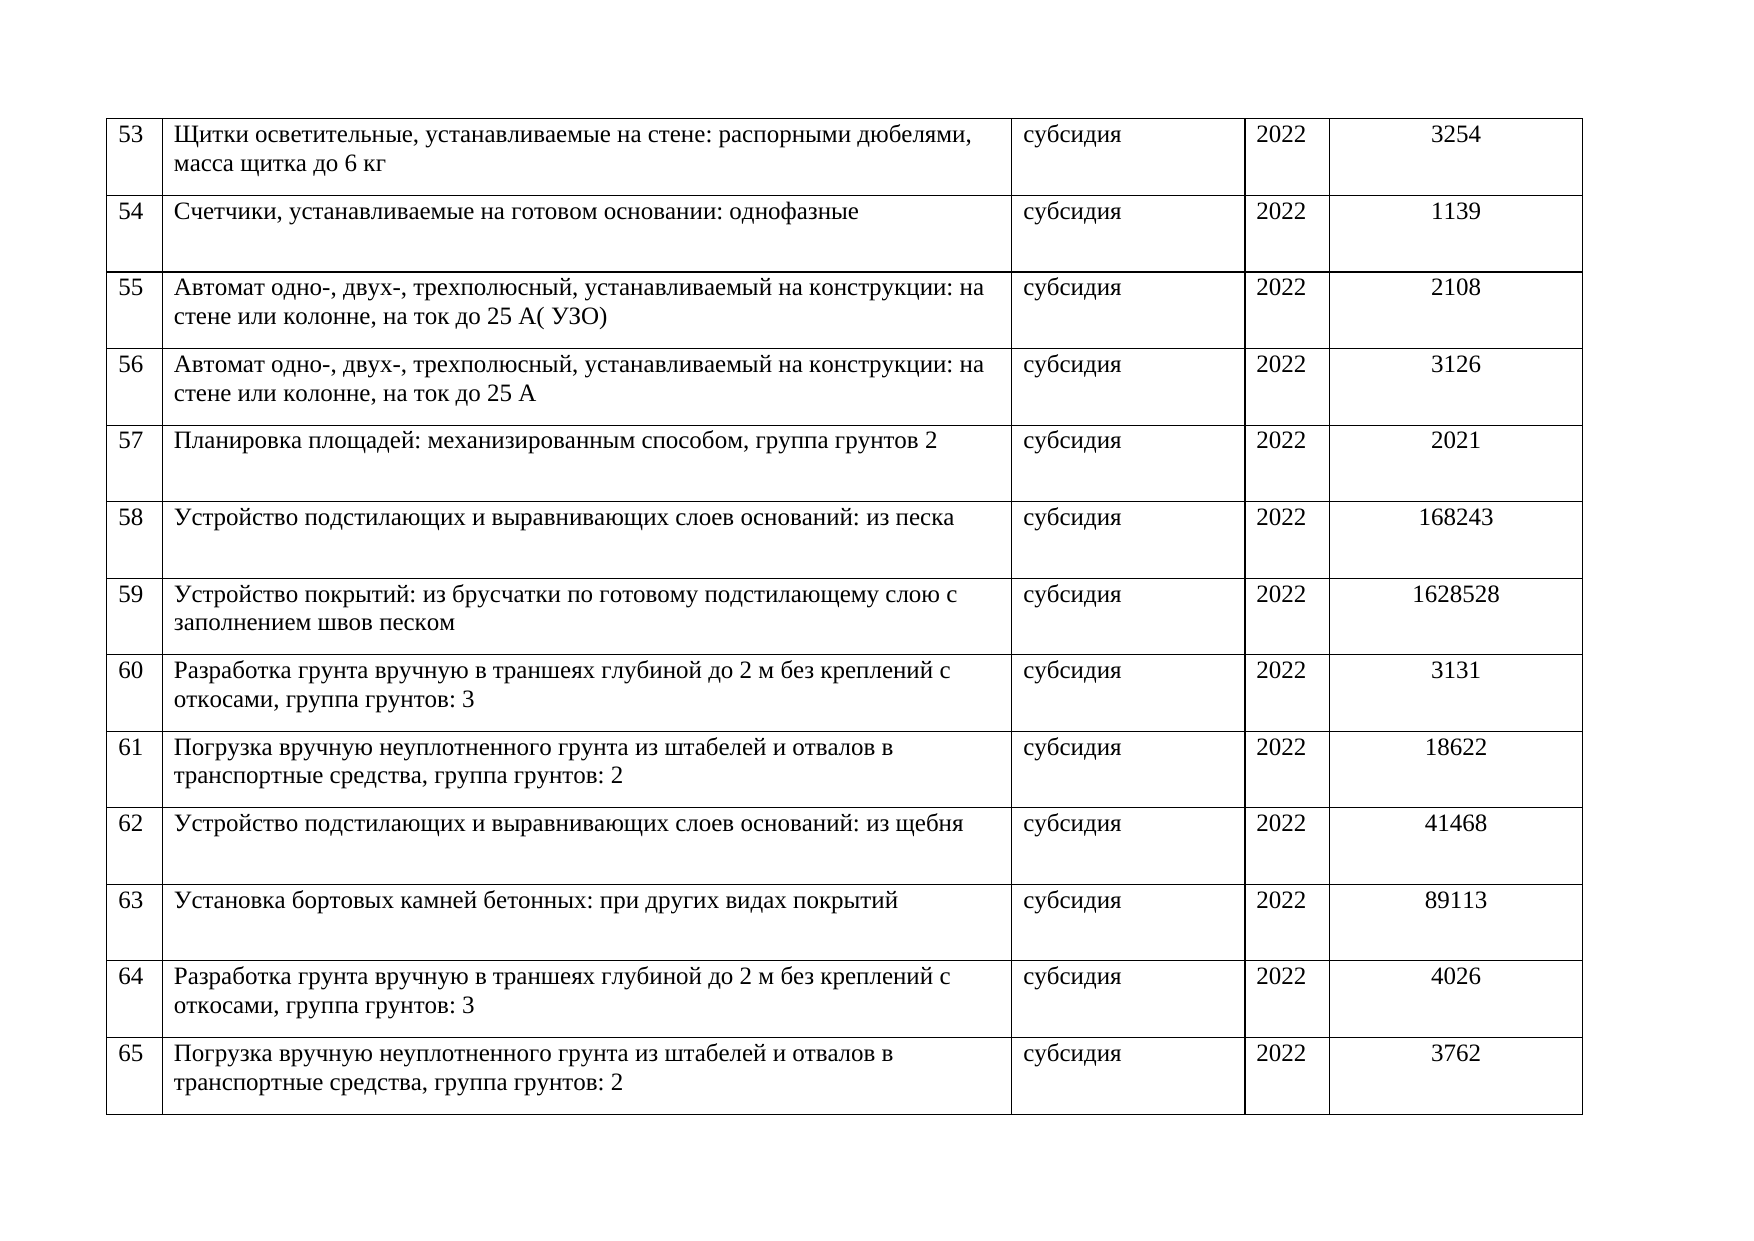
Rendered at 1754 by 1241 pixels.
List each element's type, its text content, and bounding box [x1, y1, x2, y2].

table_cell субсидия [1012, 808, 1244, 884]
table_cell 18622 [1330, 732, 1582, 807]
table_cell Разработка грунта вручную в траншеях глубиной до 2 м без креплений с откосами, группа грунтов: 3 [163, 961, 1011, 1037]
table_cell 65 [107, 1038, 162, 1113]
table_cell Погрузка вручную неуплотненного грунта из штабелей и отвалов в транспортные средства, группа грунтов: 2 [163, 732, 1011, 807]
table_cell 2022 [1246, 196, 1329, 271]
table_cell 4026 [1330, 961, 1582, 1037]
table_cell 2022 [1246, 808, 1329, 884]
table_cell 56 [107, 349, 162, 424]
table_cell субсидия [1012, 502, 1244, 578]
table_cell Погрузка вручную неуплотненного грунта из штабелей и отвалов в транспортные средства, группа грунтов: 2 [163, 1038, 1011, 1113]
table_cell 64 [107, 961, 162, 1037]
table_cell 2022 [1246, 732, 1329, 807]
table_cell субсидия [1012, 349, 1244, 424]
table_cell 62 [107, 808, 162, 884]
table_cell 168243 [1330, 502, 1582, 578]
table_cell Разработка грунта вручную в траншеях глубиной до 2 м без креплений с откосами, группа грунтов: 3 [163, 655, 1011, 731]
table_cell субсидия [1012, 196, 1244, 271]
table_cell 2022 [1246, 426, 1329, 501]
table_cell 54 [107, 196, 162, 271]
table_cell Установка бортовых камней бетонных: при других видах покрытий [163, 885, 1011, 960]
table_cell 1628528 [1330, 579, 1582, 654]
table_cell 58 [107, 502, 162, 578]
table_cell субсидия [1012, 579, 1244, 654]
table_cell 3131 [1330, 655, 1582, 731]
table_cell Счетчики, устанавливаемые на готовом основании: однофазные [163, 196, 1011, 271]
table_cell 2022 [1246, 961, 1329, 1037]
table_cell 55 [107, 273, 162, 348]
table_cell 59 [107, 579, 162, 654]
table_cell 2021 [1330, 426, 1582, 501]
table_cell 3254 [1330, 119, 1582, 195]
table_cell 57 [107, 426, 162, 501]
table_cell Устройство подстилающих и выравнивающих слоев оснований: из щебня [163, 808, 1011, 884]
table_cell 3126 [1330, 349, 1582, 424]
table_cell 2022 [1246, 885, 1329, 960]
table_cell 2108 [1330, 273, 1582, 348]
table_cell 3762 [1330, 1038, 1582, 1113]
table_cell 63 [107, 885, 162, 960]
table_cell субсидия [1012, 885, 1244, 960]
table_cell 2022 [1246, 502, 1329, 578]
table_cell 2022 [1246, 349, 1329, 424]
table_cell Планировка площадей: механизированным способом, группа грунтов 2 [163, 426, 1011, 501]
table_cell 2022 [1246, 655, 1329, 731]
table_cell субсидия [1012, 961, 1244, 1037]
table_cell 2022 [1246, 1038, 1329, 1113]
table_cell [163, 119, 1011, 195]
table_cell 60 [107, 655, 162, 731]
table_cell 41468 [1330, 808, 1582, 884]
table_cell субсидия [1012, 426, 1244, 501]
table_cell 2022 [1246, 273, 1329, 348]
table_cell 2022 [1246, 579, 1329, 654]
table_cell Устройство покрытий: из брусчатки по готовому подстилающему слою с заполнением швов песком [163, 579, 1011, 654]
table_cell Устройство подстилающих и выравнивающих слоев оснований: из песка [163, 502, 1011, 578]
table_cell Автомат одно-, двух-, трехполюсный, устанавливаемый на конструкции: на стене или колонне, на ток до 25 А [163, 349, 1011, 424]
table_cell субсидия [1012, 1038, 1244, 1113]
table_cell субсидия [1012, 732, 1244, 807]
table_cell 2022 [1246, 119, 1329, 195]
table_cell 61 [107, 732, 162, 807]
table_cell субсидия [1012, 119, 1244, 195]
table_cell 53 [107, 119, 162, 195]
table_cell 1139 [1330, 196, 1582, 271]
table_cell субсидия [1012, 273, 1244, 348]
table_cell субсидия [1012, 655, 1244, 731]
table_cell Автомат одно-, двух-, трехполюсный, устанавливаемый на конструкции: на стене или колонне, на ток до 25 А( УЗО) [163, 273, 1011, 348]
table_cell 89113 [1330, 885, 1582, 960]
